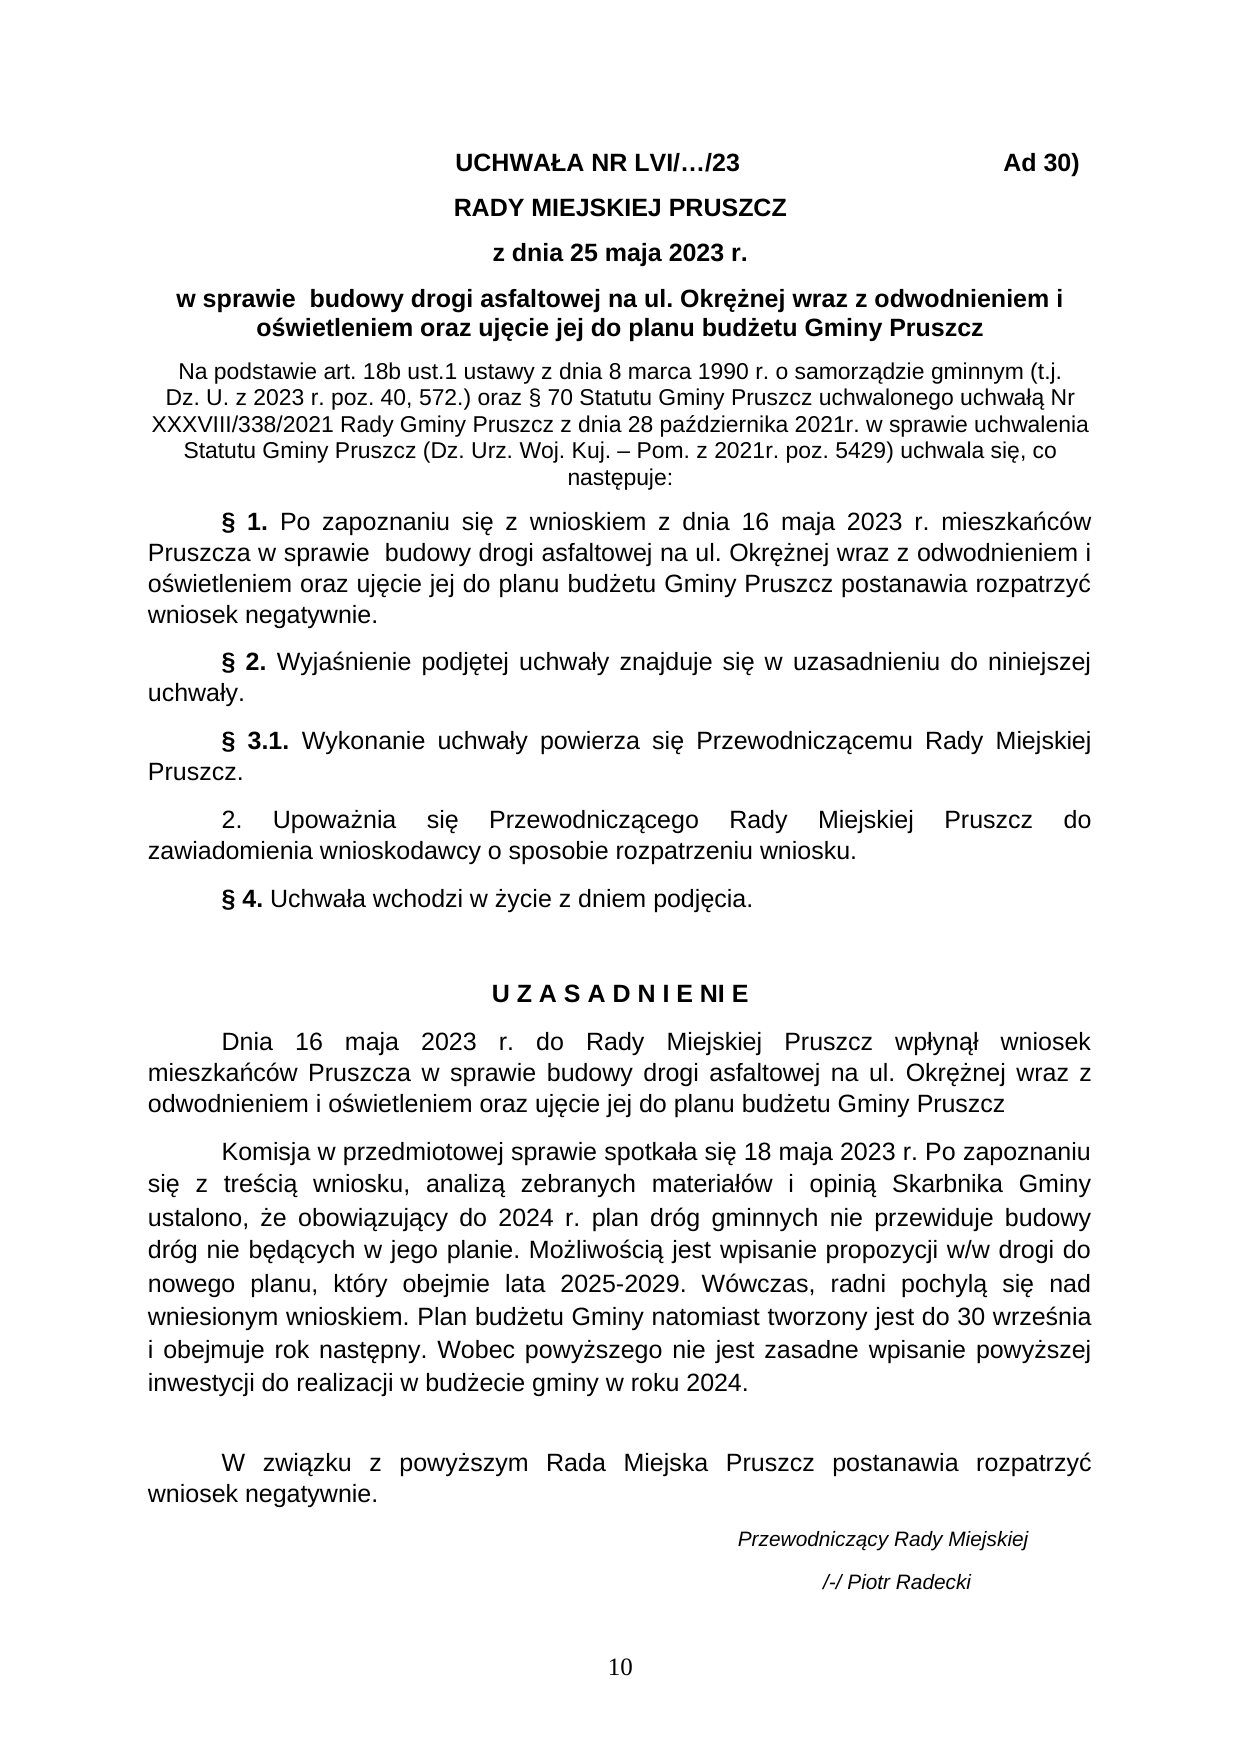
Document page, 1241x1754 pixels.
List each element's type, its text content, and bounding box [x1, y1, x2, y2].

text § 4. Uchwała wchodzi w życie z dniem podjęcia. [148, 883, 1093, 912]
text Dnia 16 maja 2023 r. do Rady Miejskiej Pruszcz wpłynął wniosek mieszkańców Pruszcza w sprawie budowy drogi asfaltowej na ul. Okrężnej wraz z odwodnieniem i oświetleniem oraz ujęcie jej do planu budżetu Gminy Pruszcz [148, 1027, 1093, 1117]
text Komisja w przedmiotowej sprawie spotkała się 18 maja 2023 r. Po zapoznaniu się z treścią wniosku, analizą zebranych materiałów i opinią Skarbnika Gminy ustalono, że obowiązujący do 2024 r. plan dróg gminnych nie przewiduje budowy dróg nie będących w jego planie. Możliwością jest wpisanie propozycji w/w drogi do nowego planu, który obejmie lata 2025-2029. Wówczas, radni pochylą się nad wniesionym wnioskiem. Plan budżetu Gminy natomiast tworzony jest do 30 września i obejmuje rok następny. Wobec powyższego nie jest zasadne wpisanie powyższej inwestycji do realizacji w budżecie gminy w roku 2024. [148, 1136, 1093, 1396]
text W związku z powyższym Rada Miejska Pruszcz postanawia rozpatrzyć wniosek negatywnie. [148, 1448, 1093, 1508]
text § 2. Wyjaśnienie podjętej uchwały znajduje się w uzasadnieniu do niniejszej uchwały. [148, 647, 1093, 707]
text U Z A S A D N I E NI E [148, 979, 1093, 1008]
text UCHWAŁA NR LVI/…/23 Ad 30) [369, 148, 1093, 176]
text z dnia 25 maja 2023 r. [148, 238, 1093, 267]
text Na podstawie art. 18b ust.1 ustawy z dnia 8 marca 1990 r. o samorządzie gminnym (t.j. Dz. U. z 2023 r. poz. 40, 572.) oraz § 70 Statutu Gminy Pruszcz uchwalonego uchwałą Nr XXXVIII/338/2021 Rady Gminy Pruszcz z dnia 28 października 2021r. w sprawie uchwalenia Statutu Gminy Pruszcz (Dz. Urz. Woj. Kuj. – Pom. z 2021r. poz. 5429) uchwala się, co następuje: [148, 358, 1093, 490]
text § 1. Po zapoznaniu się z wnioskiem z dnia 16 maja 2023 r. mieszkańców Pruszcza w sprawie budowy drogi asfaltowej na ul. Okrężnej wraz z odwodnieniem i oświetleniem oraz ujęcie jej do planu budżetu Gminy Pruszcz postanawia rozpatrzyć wniosek negatywnie. [148, 506, 1093, 628]
text /-/ Piotr Radecki [516, 1569, 1093, 1593]
text w sprawie budowy drogi asfaltowej na ul. Okrężnej wraz z odwodnieniem i oświetleniem oraz ujęcie jej do planu budżetu Gminy Pruszcz [148, 284, 1093, 341]
text RADY MIEJSKIEJ PRUSZCZ [148, 193, 1093, 222]
text 2. Upoważnia się Przewodniczącego Rady Miejskiej Pruszcz do zawiadomienia wnioskodawcy o sposobie rozpatrzeniu wniosku. [148, 805, 1093, 864]
text § 3.1. Wykonanie uchwały powierza się Przewodniczącemu Rady Miejskiej Pruszcz. [148, 726, 1093, 786]
text Przewodniczący Rady Miejskiej [738, 1527, 1093, 1551]
